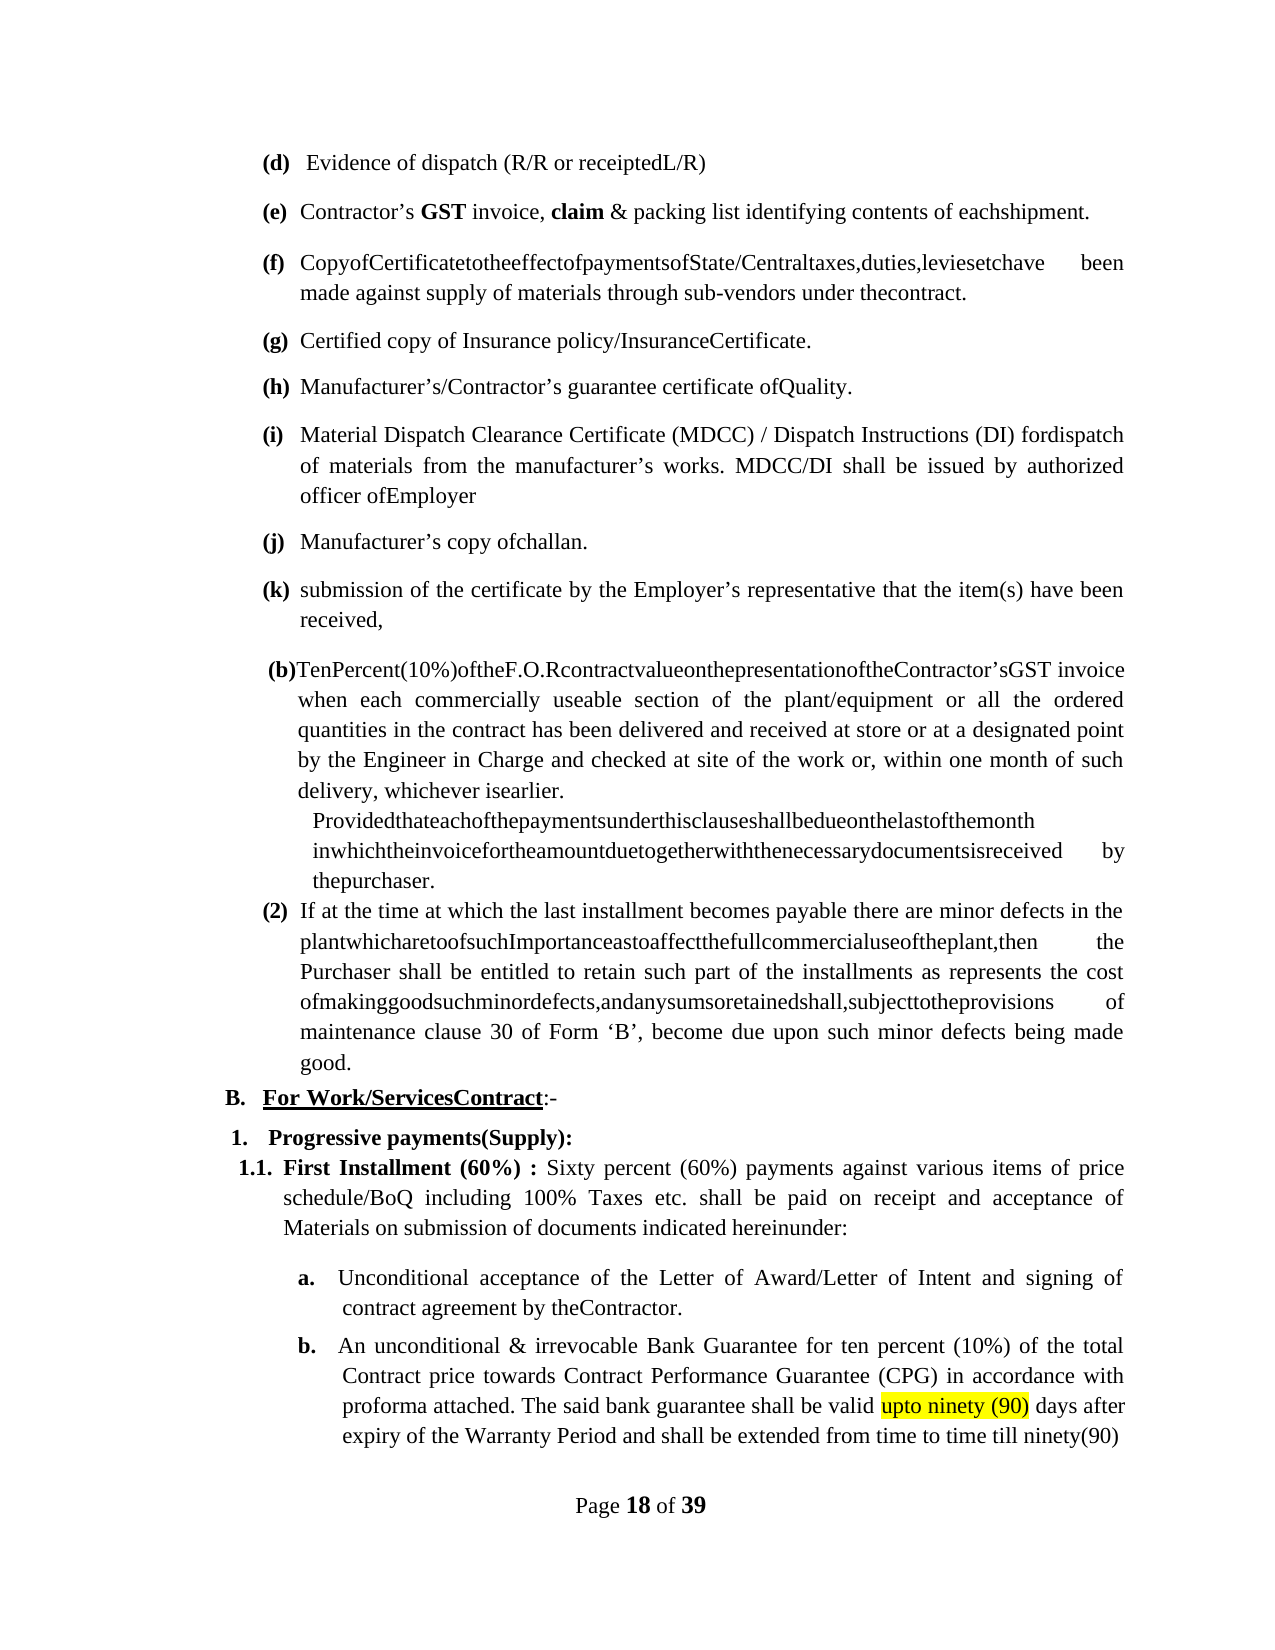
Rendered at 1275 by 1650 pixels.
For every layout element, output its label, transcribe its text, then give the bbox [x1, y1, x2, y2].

subtitle For Work/ServicesContract:- [225, 1084, 1225, 1111]
list Contractor’s GST invoice, claim & packing list identifying contents of eachshipment. [262, 198, 1225, 224]
text (b)TenPercent(10%)oftheF.O.RcontractvalueonthepresentationoftheContractor’sGST invoice when each commercially useable section of the plant/equipment or all the ordered quantities in the contract has been delivered and received at store or at a designated point by the Engineer in Charge and checked at site of the work or, within one month of such delivery, whichever isearlier. [268, 656, 1126, 803]
list An unconditional & irrevocable Bank Guarantee for ten percent (10%) of the total Contract price towards Contract Performance Guarantee (CPG) in accordance with proforma attached. The said bank guarantee shall be valid upto ninety (90) days after expiry of the Warranty Period and shall be extended from time to time till ninety(90) [298, 1332, 1126, 1449]
list First Installment (60%) : Sixty percent (60%) payments against various items of price schedule/BoQ including 100% Taxes etc. shall be paid on receipt and acceptance of Materials on submission of documents indicated hereinunder: [238, 1153, 1125, 1240]
list submission of the certificate by the Employer’s representative that the item(s) have been received, [262, 576, 1125, 633]
list Certified copy of Insurance policy/InsuranceCertificate. [262, 327, 1225, 354]
list If at the time at which the last installment becomes payable there are minor defects in the plantwhicharetoofsuchImportanceastoaffectthefullcommercialuseoftheplant,then the Purchaser shall be entitled to retain such part of the installments as represents the cost ofmakinggoodsuchminordefects,andanysumsoretainedshall,subjecttotheprovisions of maintenance clause 30 of Form ‘B’, become due upon such minor defects being made good. [262, 898, 1125, 1075]
list CopyofCertificatetotheeffectofpaymentsofState/Centraltaxes,duties,leviesetchave been made against supply of materials through sub-vendors under thecontract. [262, 249, 1125, 306]
list Evidence of dispatch (R/R or receiptedL/R) [262, 149, 1225, 176]
list Progressive payments(Supply): [231, 1124, 1225, 1150]
list Unconditional acceptance of the Letter of Award/Letter of Intent and signing of contract agreement by theContractor. [298, 1263, 1124, 1320]
list Manufacturer’s copy ofchallan. [262, 528, 1225, 554]
list Material Dispatch Clearance Certificate (MDCC) / Dispatch Instructions (DI) fordispatch of materials from the manufacturer’s works. MDCC/DI shall be issued by authorized officer ofEmployer [262, 422, 1125, 508]
text Providedthateachofthepaymentsunderthisclauseshallbedueonthelastofthemonth inwhichtheinvoicefortheamountduetogetherwiththenecessarydocumentsisreceived by thepurchaser. [312, 807, 1126, 894]
list Manufacturer’s/Contractor’s guarantee certificate ofQuality. [262, 373, 1225, 400]
